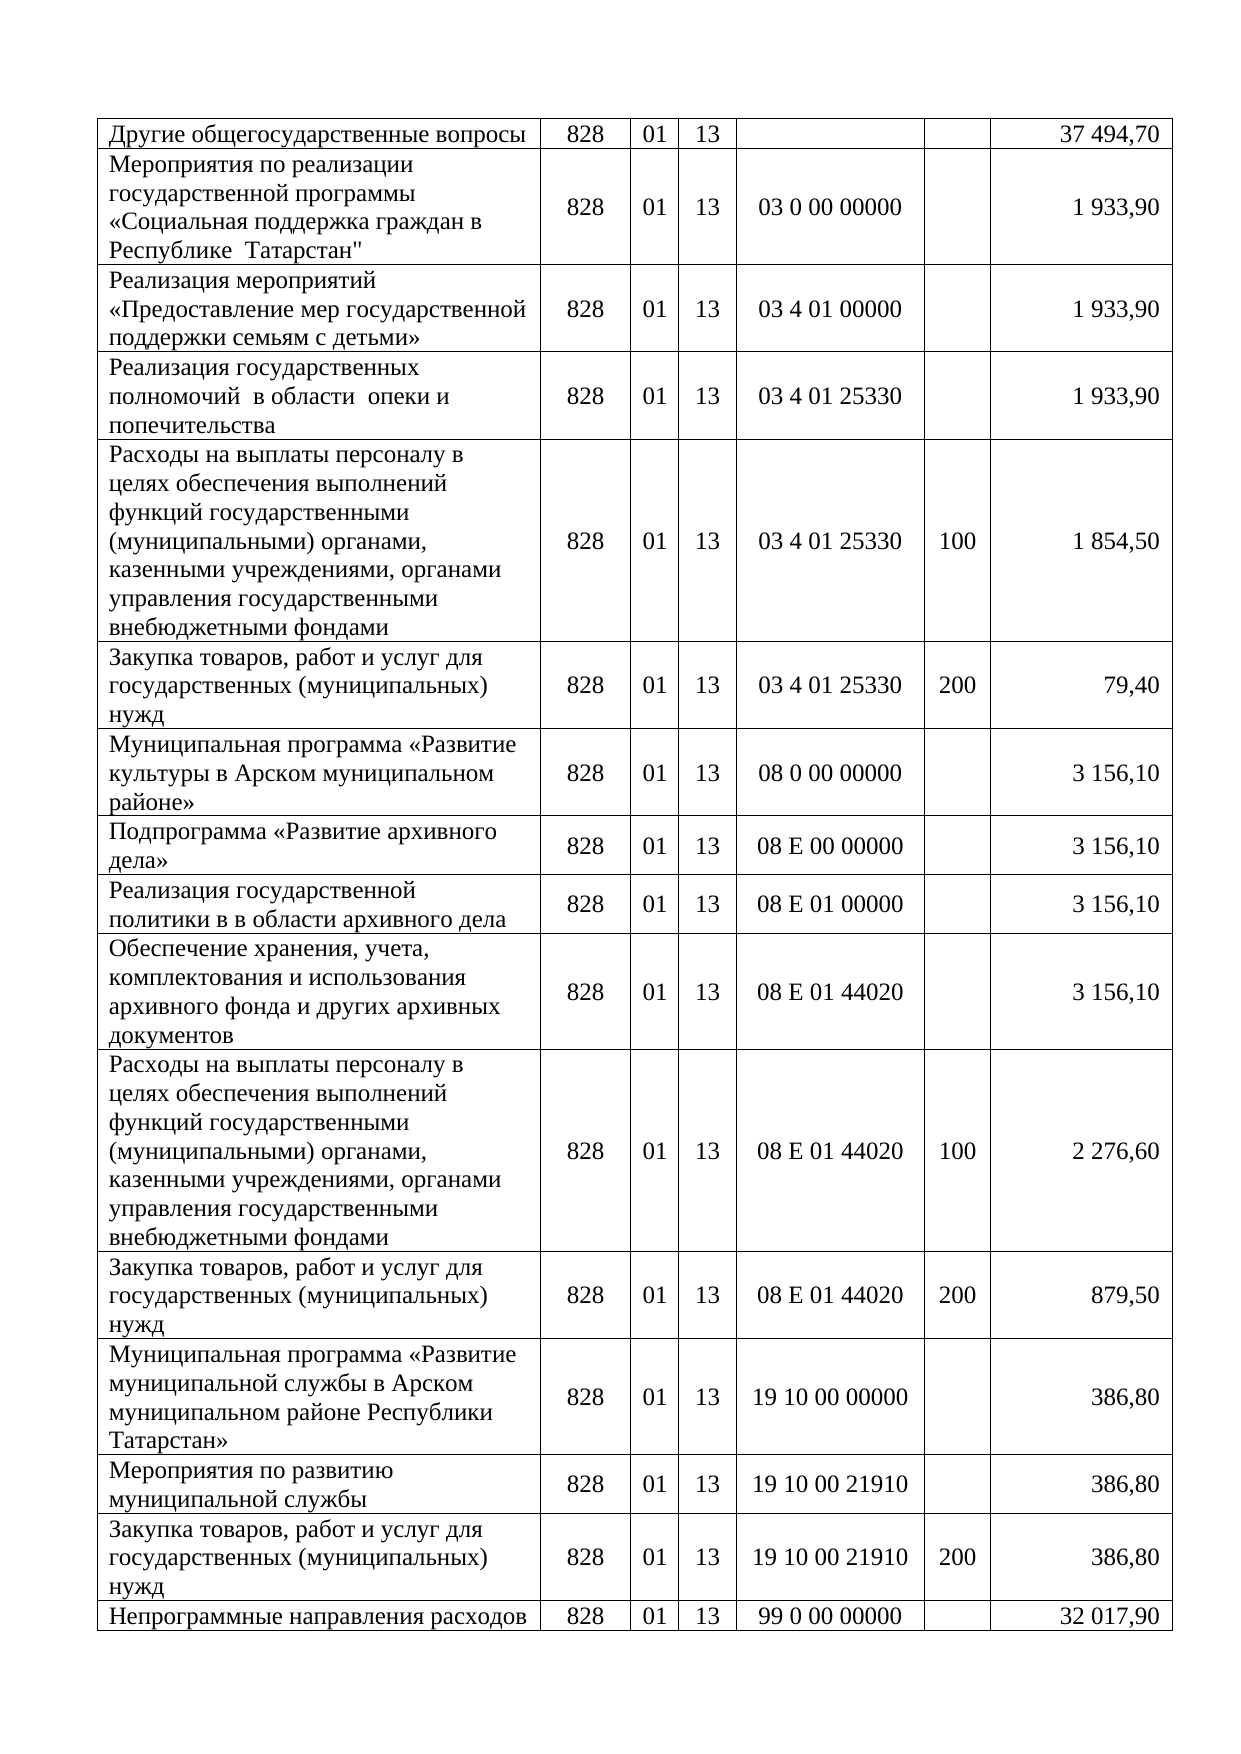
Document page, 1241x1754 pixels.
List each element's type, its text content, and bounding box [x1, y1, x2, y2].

table_cell 01 [631, 1601, 678, 1630]
table_cell 200 [925, 1514, 990, 1600]
table_cell 01 [631, 816, 678, 874]
table_cell [925, 1455, 990, 1513]
table_cell 01 [631, 119, 678, 148]
table_cell 13 [679, 1050, 736, 1251]
table_cell 08 Е 01 00000 [737, 875, 924, 932]
table_cell Муниципальная программа «Развитие муниципальной службы в Арском муниципальном районе Республики Татарстан» [98, 1339, 540, 1454]
table_cell 99 0 00 00000 [737, 1601, 924, 1630]
table_cell Муниципальная программа «Развитие культуры в Арском муниципальном районе» [98, 729, 540, 815]
table_cell Реализация государственной политики в в области архивного дела [98, 875, 540, 932]
table_cell [925, 729, 990, 815]
table_cell [925, 265, 990, 351]
table_cell Закупка товаров, работ и услуг для государственных (муниципальных) нужд [98, 1252, 540, 1338]
table_cell [925, 119, 990, 148]
table_cell 08 Е 00 00000 [737, 816, 924, 874]
table_cell 1 854,50 [991, 440, 1172, 641]
table_cell [925, 149, 990, 264]
table_cell Другие общегосударственные вопросы [98, 119, 540, 148]
table_cell 01 [631, 1252, 678, 1338]
table_cell 01 [631, 149, 678, 264]
table_cell 08 Е 01 44020 [737, 934, 924, 1048]
table_cell 828 [541, 875, 630, 932]
table_cell Непрограммные направления расходов [98, 1601, 540, 1630]
table_cell 828 [541, 1455, 630, 1513]
table_cell 03 0 00 00000 [737, 149, 924, 264]
table_cell [925, 875, 990, 932]
table_cell 01 [631, 1514, 678, 1600]
table_cell 01 [631, 1050, 678, 1251]
table_cell 828 [541, 265, 630, 351]
table_cell 01 [631, 642, 678, 728]
table_cell 1 933,90 [991, 149, 1172, 264]
table_cell 08 Е 01 44020 [737, 1050, 924, 1251]
table_cell 13 [679, 440, 736, 641]
table_cell Мероприятия по реализации государственной программы «Социальная поддержка граждан в Республике Татарстан" [98, 149, 540, 264]
table_cell 828 [541, 119, 630, 148]
table_cell 828 [541, 642, 630, 728]
table_cell 828 [541, 1050, 630, 1251]
table_cell 01 [631, 1339, 678, 1454]
table_cell 828 [541, 1514, 630, 1600]
table_cell 13 [679, 149, 736, 264]
table_cell Мероприятия по развитию муниципальной службы [98, 1455, 540, 1513]
table_cell 13 [679, 1455, 736, 1513]
table_cell 13 [679, 816, 736, 874]
table_cell 13 [679, 875, 736, 932]
table_cell 828 [541, 1601, 630, 1630]
table_cell Закупка товаров, работ и услуг для государственных (муниципальных) нужд [98, 1514, 540, 1600]
table_cell [925, 816, 990, 874]
table_cell 37 494,70 [991, 119, 1172, 148]
table_cell 19 10 00 21910 [737, 1514, 924, 1600]
table_cell 828 [541, 816, 630, 874]
table_cell [737, 119, 924, 148]
table_cell 3 156,10 [991, 875, 1172, 932]
table_cell [925, 934, 990, 1048]
table_cell 01 [631, 265, 678, 351]
table_cell 200 [925, 642, 990, 728]
table_cell 100 [925, 440, 990, 641]
table_cell Закупка товаров, работ и услуг для государственных (муниципальных) нужд [98, 642, 540, 728]
table_cell 828 [541, 440, 630, 641]
table_cell 01 [631, 729, 678, 815]
table_cell 386,80 [991, 1339, 1172, 1454]
table_cell 08 0 00 00000 [737, 729, 924, 815]
table_cell 03 4 01 25330 [737, 440, 924, 641]
table_cell 01 [631, 352, 678, 438]
table_cell 386,80 [991, 1455, 1172, 1513]
table_cell Реализация мероприятий «Предоставление мер государственной поддержки семьям с детьми» [98, 265, 540, 351]
table_cell 13 [679, 1252, 736, 1338]
table_cell 1 933,90 [991, 265, 1172, 351]
table_cell [925, 1601, 990, 1630]
table_cell 01 [631, 875, 678, 932]
table_cell 01 [631, 1455, 678, 1513]
table_cell 13 [679, 352, 736, 438]
table_cell 100 [925, 1050, 990, 1251]
table_cell 19 10 00 21910 [737, 1455, 924, 1513]
table_cell 828 [541, 934, 630, 1048]
table_cell Реализация государственных полномочий в области опеки и попечительства [98, 352, 540, 438]
table_cell 13 [679, 1339, 736, 1454]
table_cell 828 [541, 729, 630, 815]
table_cell [925, 1339, 990, 1454]
table_cell 13 [679, 1601, 736, 1630]
table_cell Обеспечение хранения, учета, комплектования и использования архивного фонда и других архивных документов [98, 934, 540, 1048]
table_cell 3 156,10 [991, 816, 1172, 874]
table_cell 01 [631, 440, 678, 641]
table_cell 2 276,60 [991, 1050, 1172, 1251]
table_cell 828 [541, 352, 630, 438]
table_cell 879,50 [991, 1252, 1172, 1338]
table_cell 19 10 00 00000 [737, 1339, 924, 1454]
table_cell 828 [541, 149, 630, 264]
table_cell 386,80 [991, 1514, 1172, 1600]
table_cell 828 [541, 1339, 630, 1454]
table_cell 13 [679, 1514, 736, 1600]
table_cell 01 [631, 934, 678, 1048]
table_cell 200 [925, 1252, 990, 1338]
table_cell 13 [679, 934, 736, 1048]
table_cell 13 [679, 265, 736, 351]
table_cell 03 4 01 25330 [737, 642, 924, 728]
table_cell 13 [679, 119, 736, 148]
table_cell Подпрограмма «Развитие архивного дела» [98, 816, 540, 874]
table_cell 13 [679, 729, 736, 815]
table_cell 3 156,10 [991, 934, 1172, 1048]
table_cell 08 Е 01 44020 [737, 1252, 924, 1338]
table_cell 79,40 [991, 642, 1172, 728]
table_cell 3 156,10 [991, 729, 1172, 815]
table_cell 03 4 01 00000 [737, 265, 924, 351]
table_cell 1 933,90 [991, 352, 1172, 438]
table_cell 32 017,90 [991, 1601, 1172, 1630]
table_cell 828 [541, 1252, 630, 1338]
table_cell [925, 352, 990, 438]
table_cell 13 [679, 642, 736, 728]
table_cell 03 4 01 25330 [737, 352, 924, 438]
